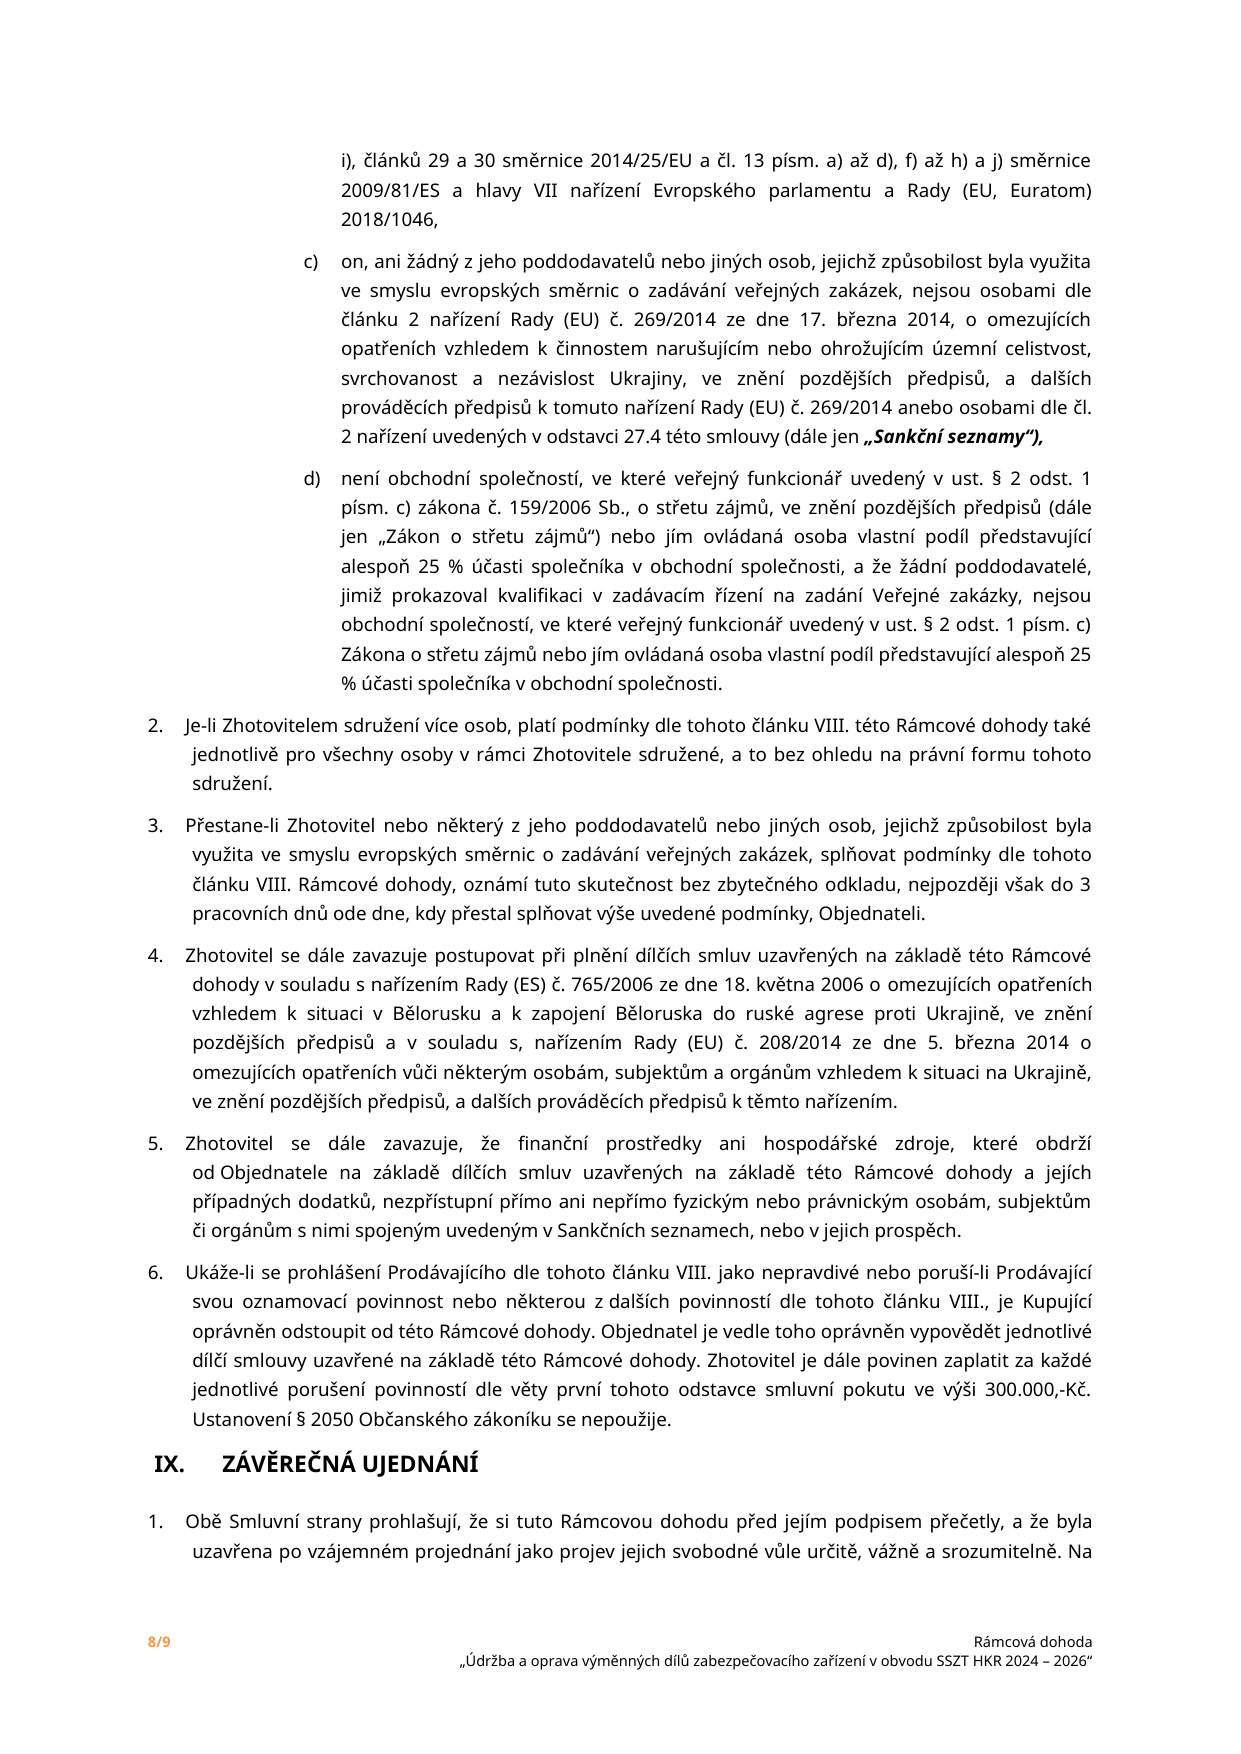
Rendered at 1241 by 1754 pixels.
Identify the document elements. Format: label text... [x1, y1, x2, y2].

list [148, 1509, 1093, 1563]
list Zhotovitel se dále zavazuje, že finanční prostředky ani hospodářské zdroje, které obdrží od Objednatele na základě dílčích smluv uzavřených na základě této Rámcové dohody a jejích případných dodatků, nezpřístupní přímo ani nepřímo fyzickým nebo právnickým osobám, subjektům či orgánům s nimi spojeným uvedeným v Sankčních seznamech, nebo v jejich prospěch. [148, 1130, 1093, 1243]
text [303, 148, 1093, 232]
list ZÁVĚREČNÁ UJEDNÁNÍ [185, 1448, 1093, 1479]
list Přestane-li Zhotovitel nebo některý z jeho poddodavatelů nebo jiných osob, jejichž způsobilost byla využita ve smyslu evropských směrnic o zadávání veřejných zakázek, splňovat podmínky dle tohoto článku VIII. Rámcové dohody, oznámí tuto skutečnost bez zbytečného odkladu, nejpozději však do 3 pracovních dnů ode dne, kdy přestal splňovat výše uvedené podmínky, Objednateli. [148, 812, 1093, 926]
text on, ani žádný z jeho poddodavatelů nebo jiných osob, jejichž způsobilost byla využita ve smyslu evropských směrnic o zadávání veřejných zakázek, nejsou osobami dle článku 2 nařízení Rady (EU) č. 269/2014 ze dne 17. března 2014, o omezujících opatřeních vzhledem k činnostem narušujícím nebo ohrožujícím územní celistvost, svrchovanost a nezávislost Ukrajiny, ve znění pozdějších předpisů, a dalších prováděcích předpisů k tomuto nařízení Rady (EU) č. 269/2014 anebo osobami dle čl. 2 nařízení uvedených v odstavci 27.4 této smlouvy (dále jen „Sankční seznamy“), [303, 248, 1093, 449]
list Ukáže-li se prohlášení Prodávajícího dle tohoto článku VIII. jako nepravdivé nebo poruší-li Prodávající svou oznamovací povinnost nebo některou z dalších povinností dle tohoto článku VIII., je Kupující oprávněn odstoupit od této Rámcové dohody. Objednatel je vedle toho oprávněn vypovědět jednotlivé dílčí smlouvy uzavřené na základě této Rámcové dohody. Zhotovitel je dále povinen zaplatit za každé jednotlivé porušení povinností dle věty první tohoto odstavce smluvní pokutu ve výši 300.000,-Kč. Ustanovení § 2050 Občanského zákoníku se nepoužije. [148, 1259, 1093, 1431]
text není obchodní společností, ve které veřejný funkcionář uvedený v ust. § 2 odst. 1 písm. c) zákona č. 159/2006 Sb., o střetu zájmů, ve znění pozdějších předpisů (dále jen „Zákon o střetu zájmů“) nebo jím ovládaná osoba vlastní podíl představující alespoň 25 % účasti společníka v obchodní společnosti, a že žádní poddodavatelé, jimiž prokazoval kvalifikaci v zadávacím řízení na zadání Veřejné zakázky, nejsou obchodní společností, ve které veřejný funkcionář uvedený v ust. § 2 odst. 1 písm. c) Zákona o střetu zájmů nebo jím ovládaná osoba vlastní podíl představující alespoň 25 % účasti společníka v obchodní společnosti. [303, 465, 1093, 696]
list Je-li Zhotovitelem sdružení více osob, platí podmínky dle tohoto článku VIII. této Rámcové dohody také jednotlivě pro všechny osoby v rámci Zhotovitele sdružené, a to bez ohledu na právní formu tohoto sdružení. [148, 712, 1093, 796]
list Zhotovitel se dále zavazuje postupovat při plnění dílčích smluv uzavřených na základě této Rámcové dohody v souladu s nařízením Rady (ES) č. 765/2006 ze dne 18. května 2006 o omezujících opatřeních vzhledem k situaci v Bělorusku a k zapojení Běloruska do ruské agrese proti Ukrajině, ve znění pozdějších předpisů a v souladu s, nařízením Rady (EU) č. 208/2014 ze dne 5. března 2014 o omezujících opatřeních vůči některým osobám, subjektům a orgánům vzhledem k situaci na Ukrajině, ve znění pozdějších předpisů, a dalších prováděcích předpisů k těmto nařízením. [148, 942, 1093, 1114]
